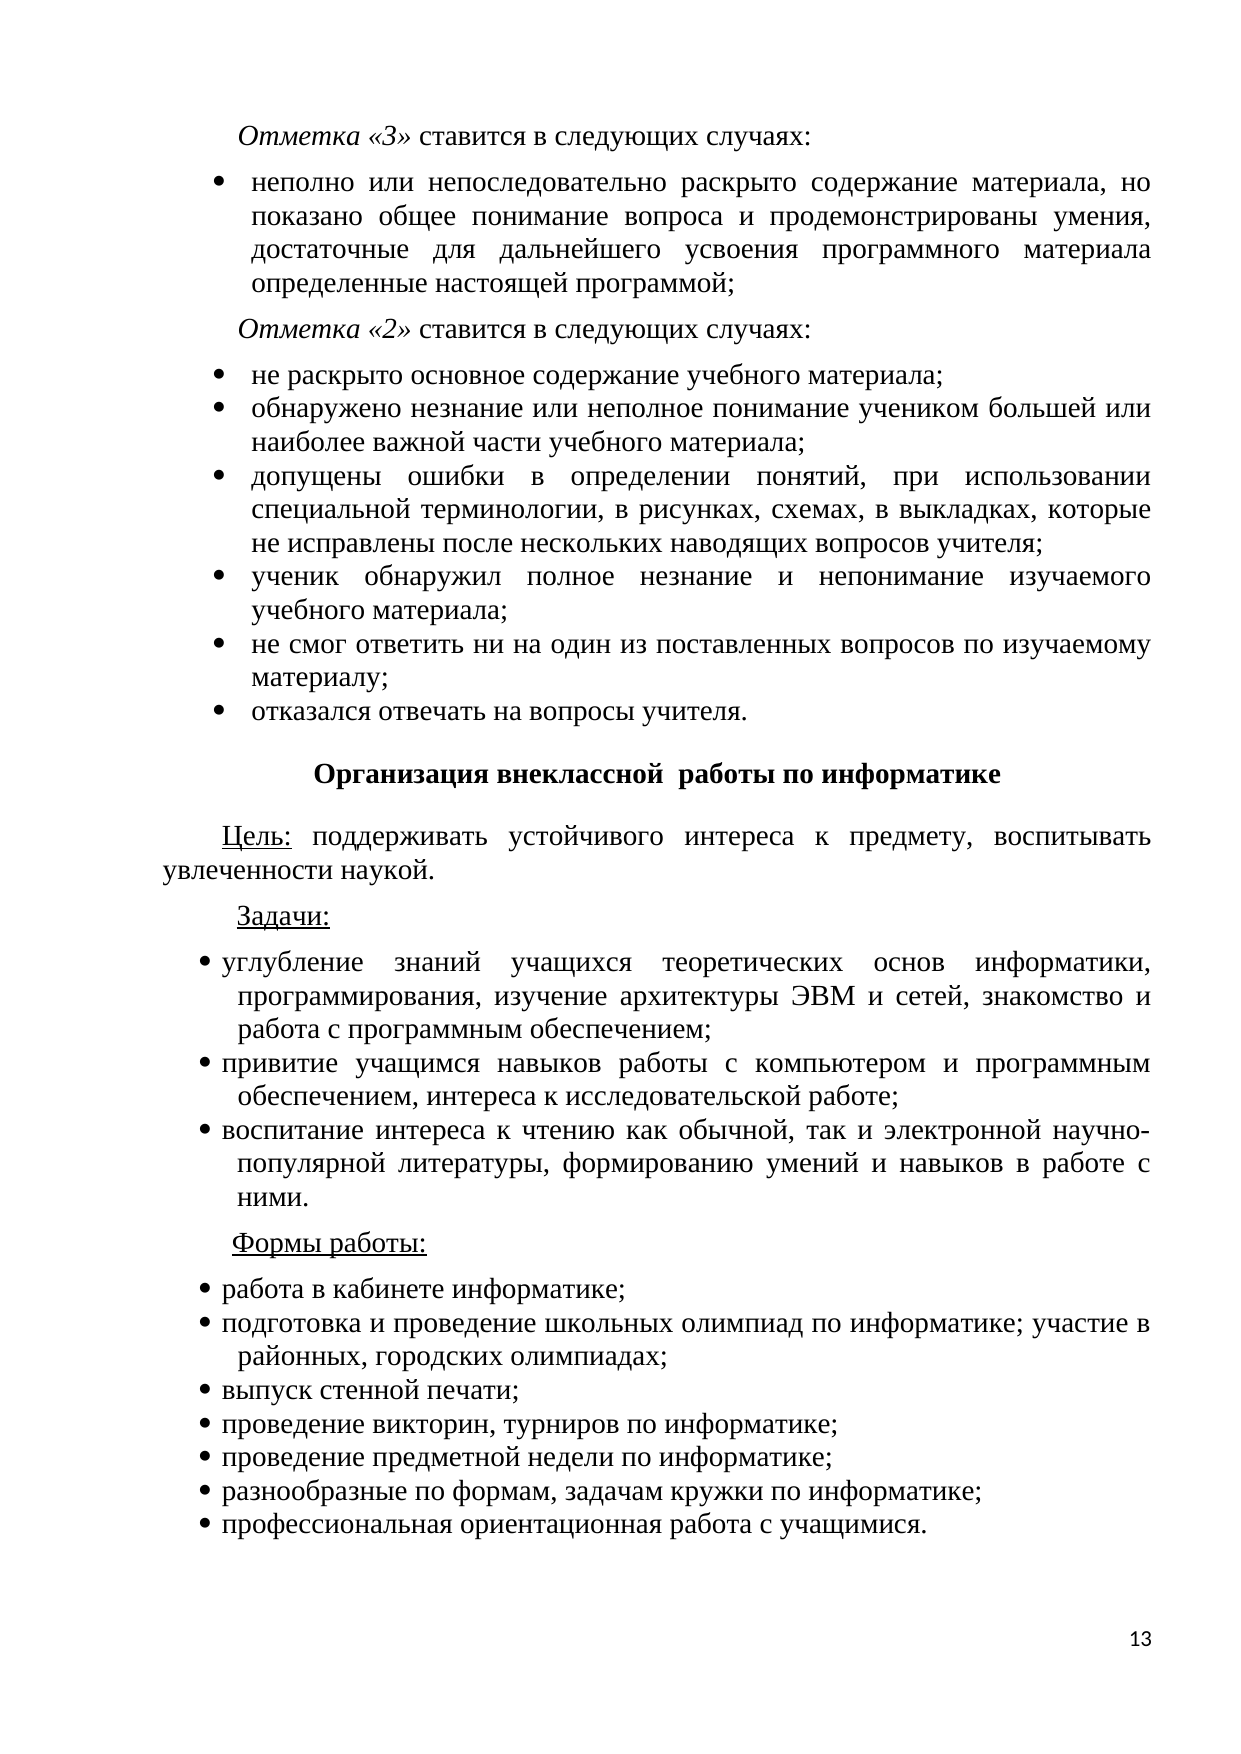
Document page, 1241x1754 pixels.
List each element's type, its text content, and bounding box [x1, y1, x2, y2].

list не смог ответить ни на один из поставленных вопросов по изучаемому материалу; [214, 626, 1152, 693]
list обнаружено незнание или неполное понимание учеником большей или наиболее важной части учебного материала; [214, 391, 1152, 458]
text Задачи: [162, 898, 1152, 932]
list воспитание интереса к чтению как обычной, так и электронной научно-популярной литературы, формированию умений и навыков в работе с ними. [200, 1112, 1152, 1213]
list неполно или непоследовательно раскрыто содержание материала, но показано общее понимание вопроса и продемонстрированы умения, достаточные для дальнейшего усвоения программного материала определенные настоящей программой; [214, 164, 1152, 298]
list проведение викторин, турниров по информатике; [200, 1406, 1152, 1439]
text Организация внеклассной работы по информатике [162, 756, 1152, 789]
list подготовка и проведение школьных олимпиад по информатике; участие в районных, городских олимпиадах; [200, 1305, 1152, 1372]
list отказался отвечать на вопросы учителя. [214, 693, 1152, 727]
list не раскрыто основное содержание учебного материала; [214, 357, 1152, 391]
list ученик обнаружил полное незнание и непонимание изучаемого учебного материала; [214, 558, 1152, 626]
list разнообразные по формам, задачам кружки по информатике; [200, 1473, 1152, 1507]
text Отметка «3» ставится в следующих случаях: [162, 118, 1152, 152]
text Отметка «2» ставится в следующих случаях: [162, 311, 1152, 344]
list профессиональная ориентационная работа с учащимися. [200, 1507, 1152, 1540]
list привитие учащимся навыков работы с компьютером и программным обеспечением, интереса к исследовательской работе; [200, 1045, 1152, 1112]
list проведение предметной недели по информатике; [200, 1439, 1152, 1473]
list выпуск стенной печати; [200, 1372, 1152, 1406]
list углубление знаний учащихся теоретических основ информатики, программирования, изучение архитектуры ЭВМ и сетей, знакомство и работа с программным обеспечением; [200, 944, 1152, 1045]
subtitle Формы работы: [162, 1225, 1152, 1259]
list допущены ошибки в определении понятий, при использовании специальной терминологии, в рисунках, схемах, в выкладках, которые не исправлены после нескольких наводящих вопросов учителя; [214, 458, 1152, 558]
text Цель: поддерживать устойчивого интереса к предмету, воспитывать увлеченности наукой. [162, 818, 1152, 886]
list работа в кабинете информатике; [200, 1271, 1152, 1305]
